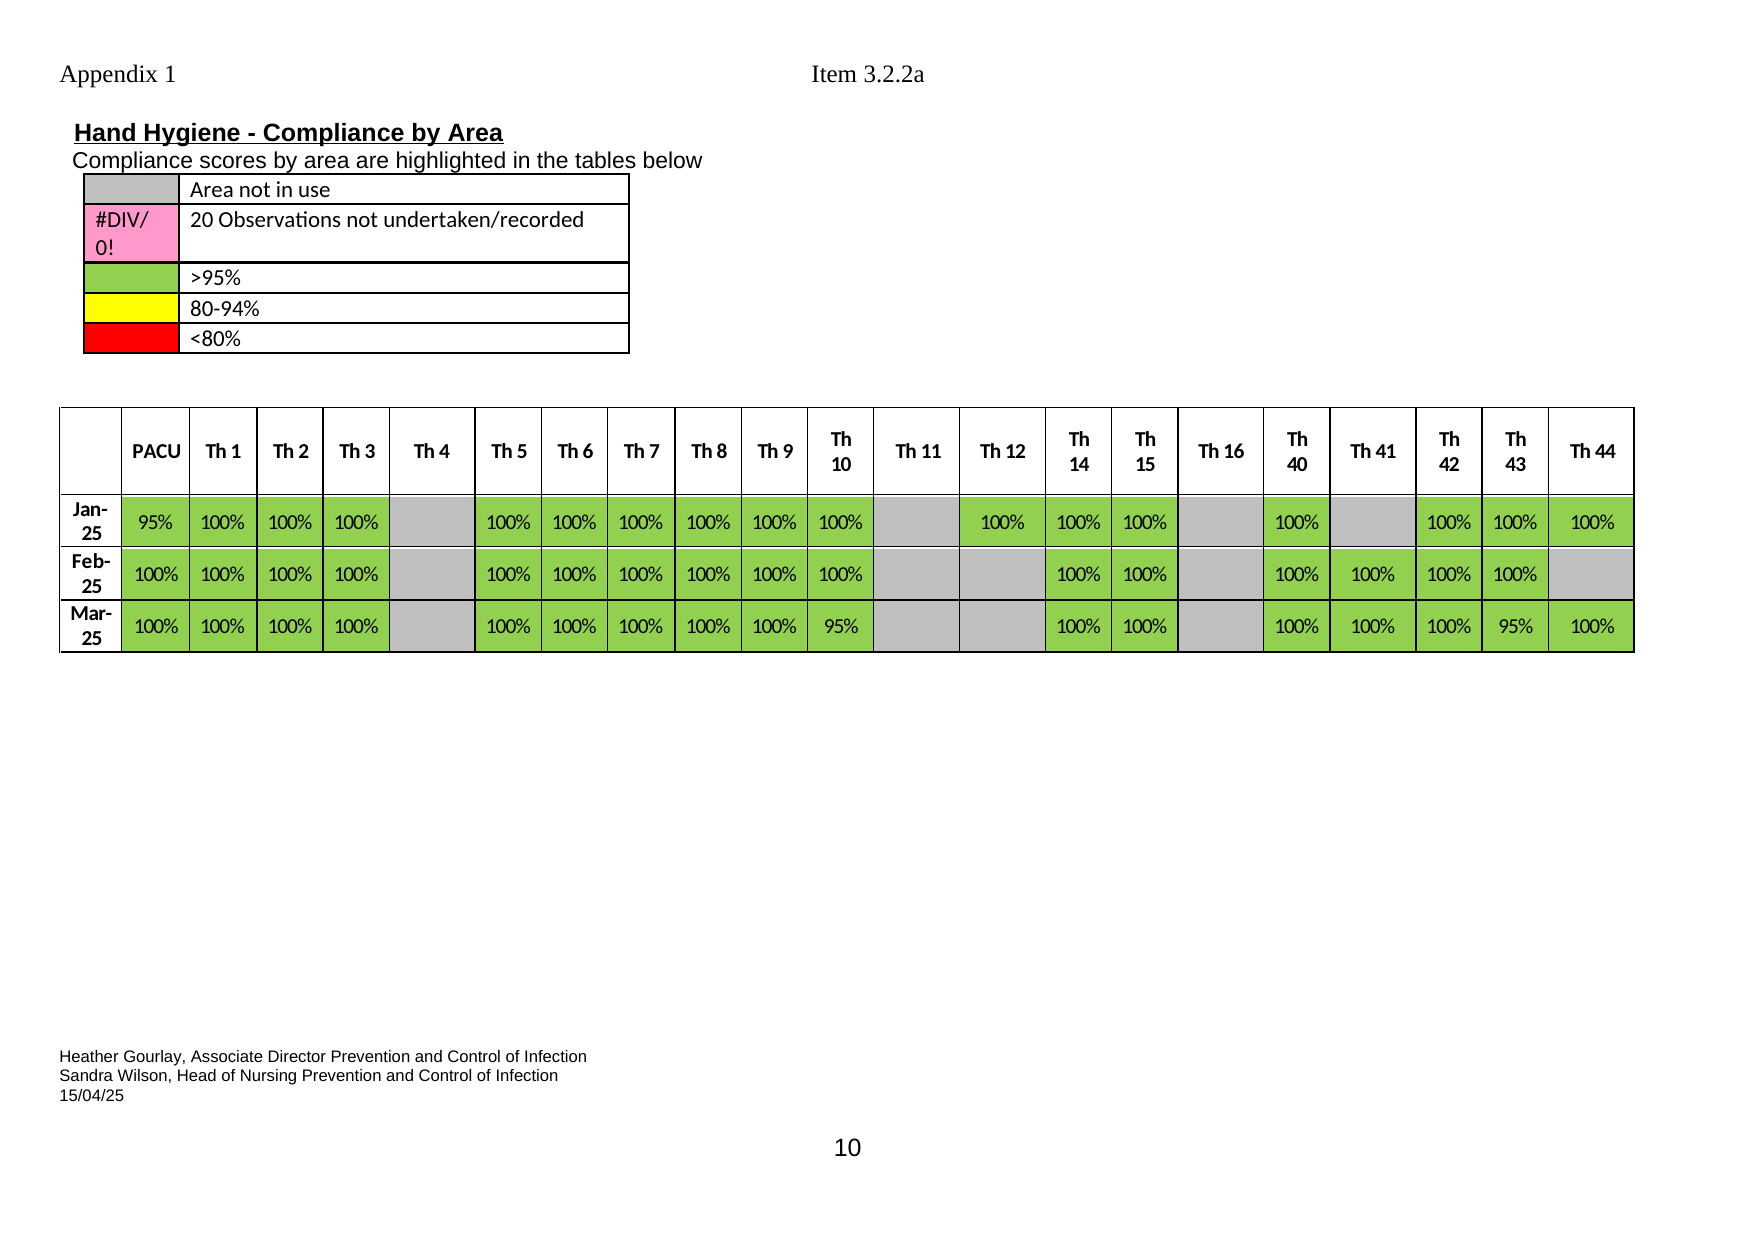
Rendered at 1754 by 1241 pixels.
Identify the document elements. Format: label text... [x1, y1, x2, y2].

table_cell >95% [180, 264, 628, 292]
table_cell 20 Observations not undertaken/recorded [180, 205, 628, 261]
table_header Area not in use [180, 175, 628, 203]
table_header [85, 175, 178, 203]
table_cell [85, 294, 178, 322]
table_cell [85, 324, 178, 352]
table_cell <80% [180, 324, 628, 352]
table_cell 80-94% [180, 294, 628, 322]
table_cell [85, 264, 178, 292]
text Hand Hygiene - Compliance by Area [74, 118, 1636, 147]
text Compliance scores by area are highlighted in the tables below [59, 147, 1636, 173]
table_cell #DIV/0! [85, 205, 178, 261]
